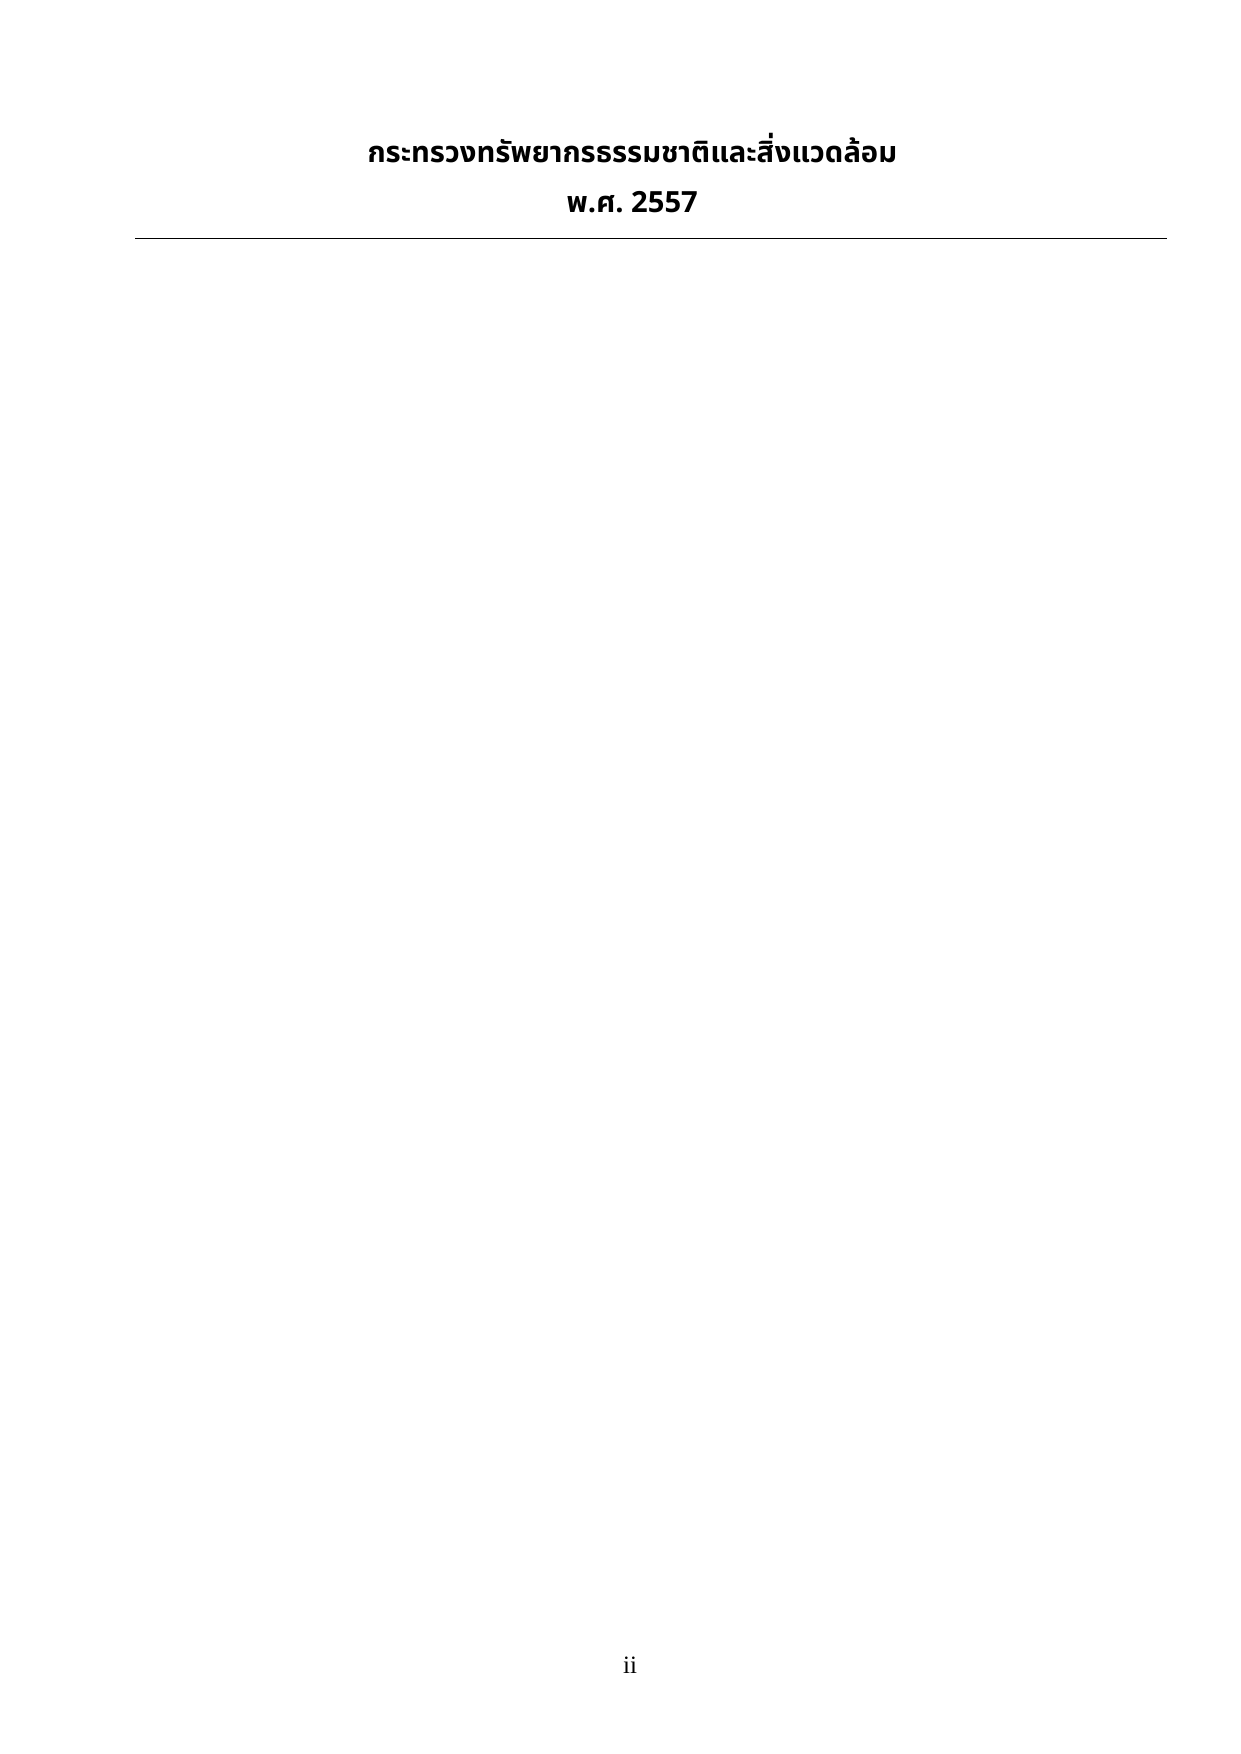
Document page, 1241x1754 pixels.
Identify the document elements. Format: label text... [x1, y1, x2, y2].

text กระทรวงทรัพยากรธรรมชาติและสิ่งแวดล้อม [172, 131, 1092, 175]
text พ.ศ. 2557 [172, 182, 1092, 226]
